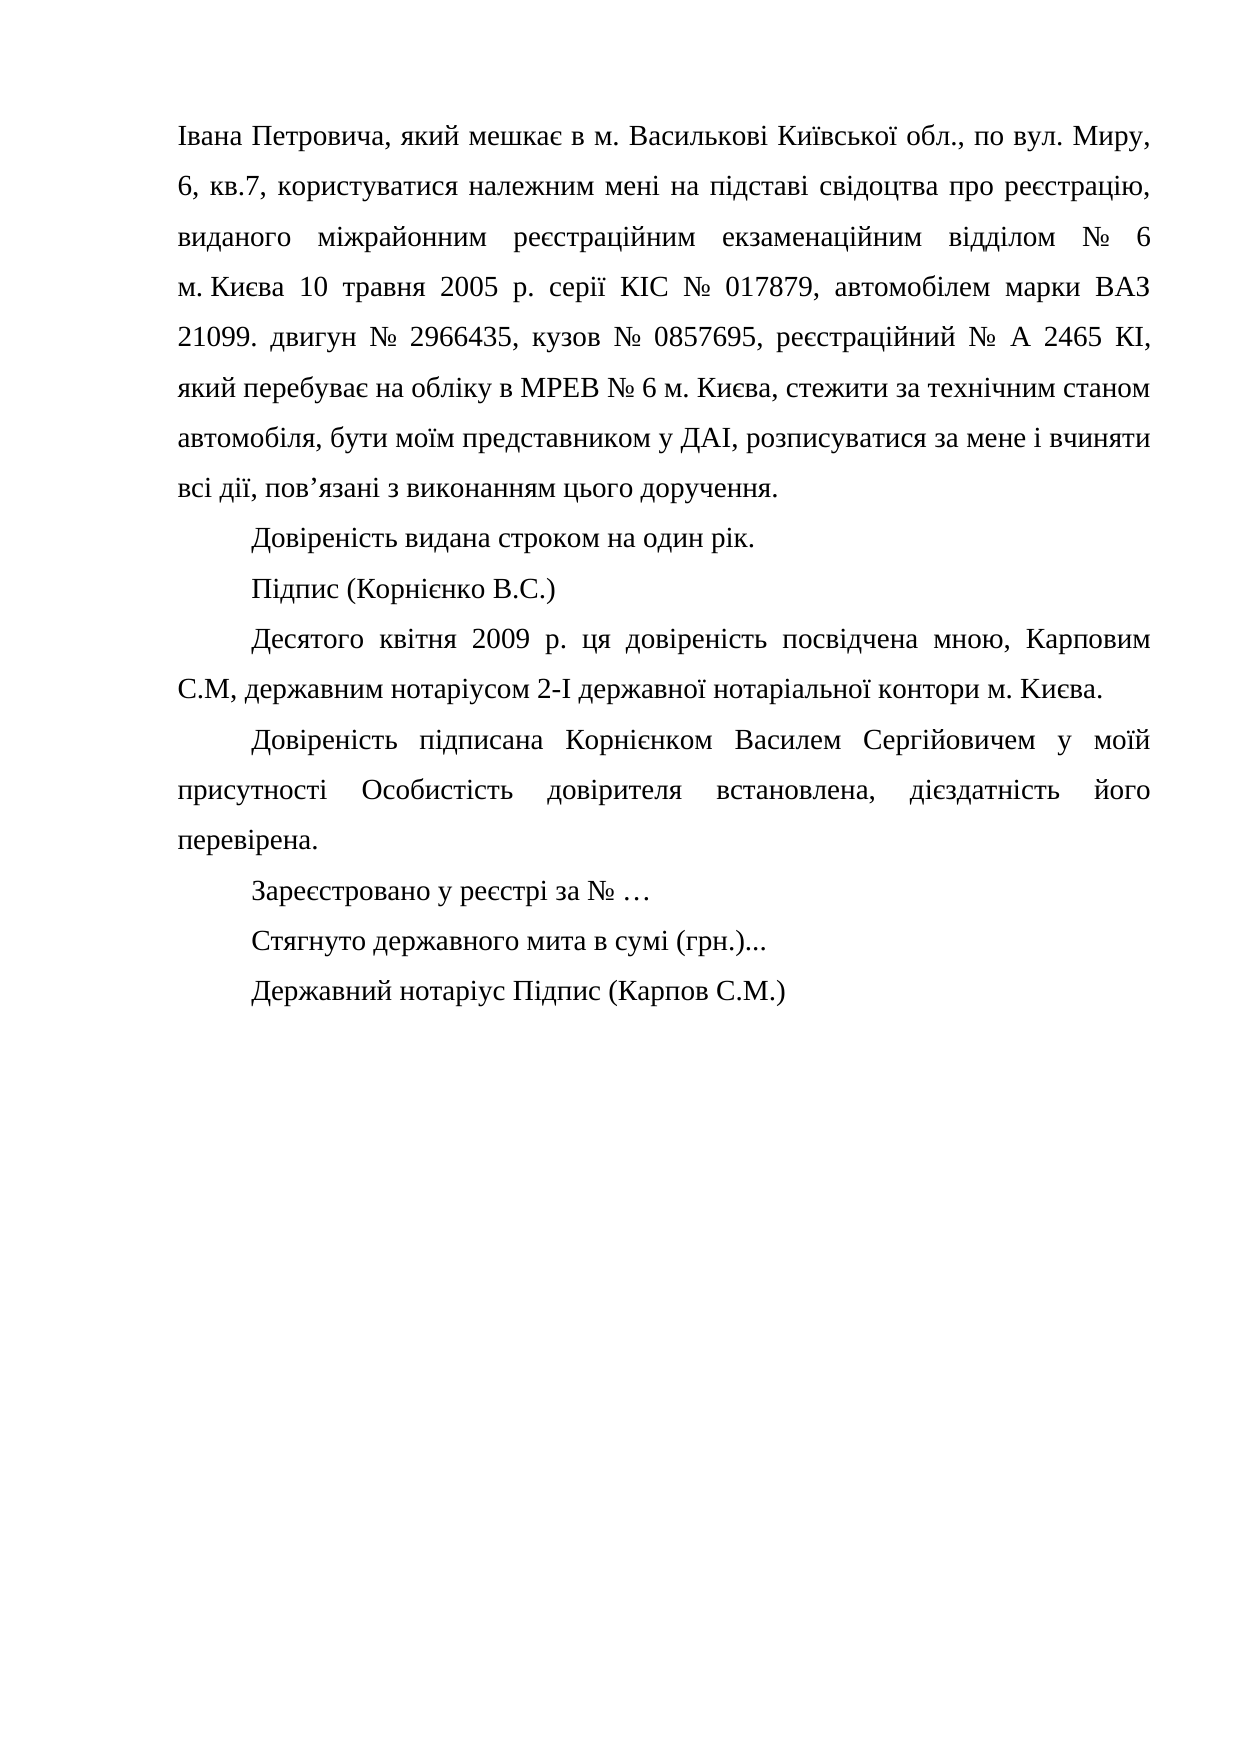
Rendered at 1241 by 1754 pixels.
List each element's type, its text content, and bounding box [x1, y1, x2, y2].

text Довіреність видана строком на один рік. [177, 521, 1152, 554]
text Стягнуто державного мита в сумі (грн.)... [177, 923, 1152, 957]
text Державний нотаріус Підпис (Карпов С.М.) [177, 973, 1152, 1007]
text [177, 118, 1152, 504]
text Довіреність підписана Корнієнком Василем Сергійовичем у моїй присутності Особистість довірителя встановлена, дієздатність його перевірена. [177, 722, 1152, 856]
text Підпис (Корнієнко B.C.) [177, 571, 1152, 604]
text Зареєстровано у реєстрі за № … [177, 873, 1152, 906]
text Десятого квітня 2009 p. ця довіреність посвідчена мною, Карповим С.М, державним нотаріусом 2-І державної нотаріальної контори м. Kиєва. [177, 621, 1152, 705]
